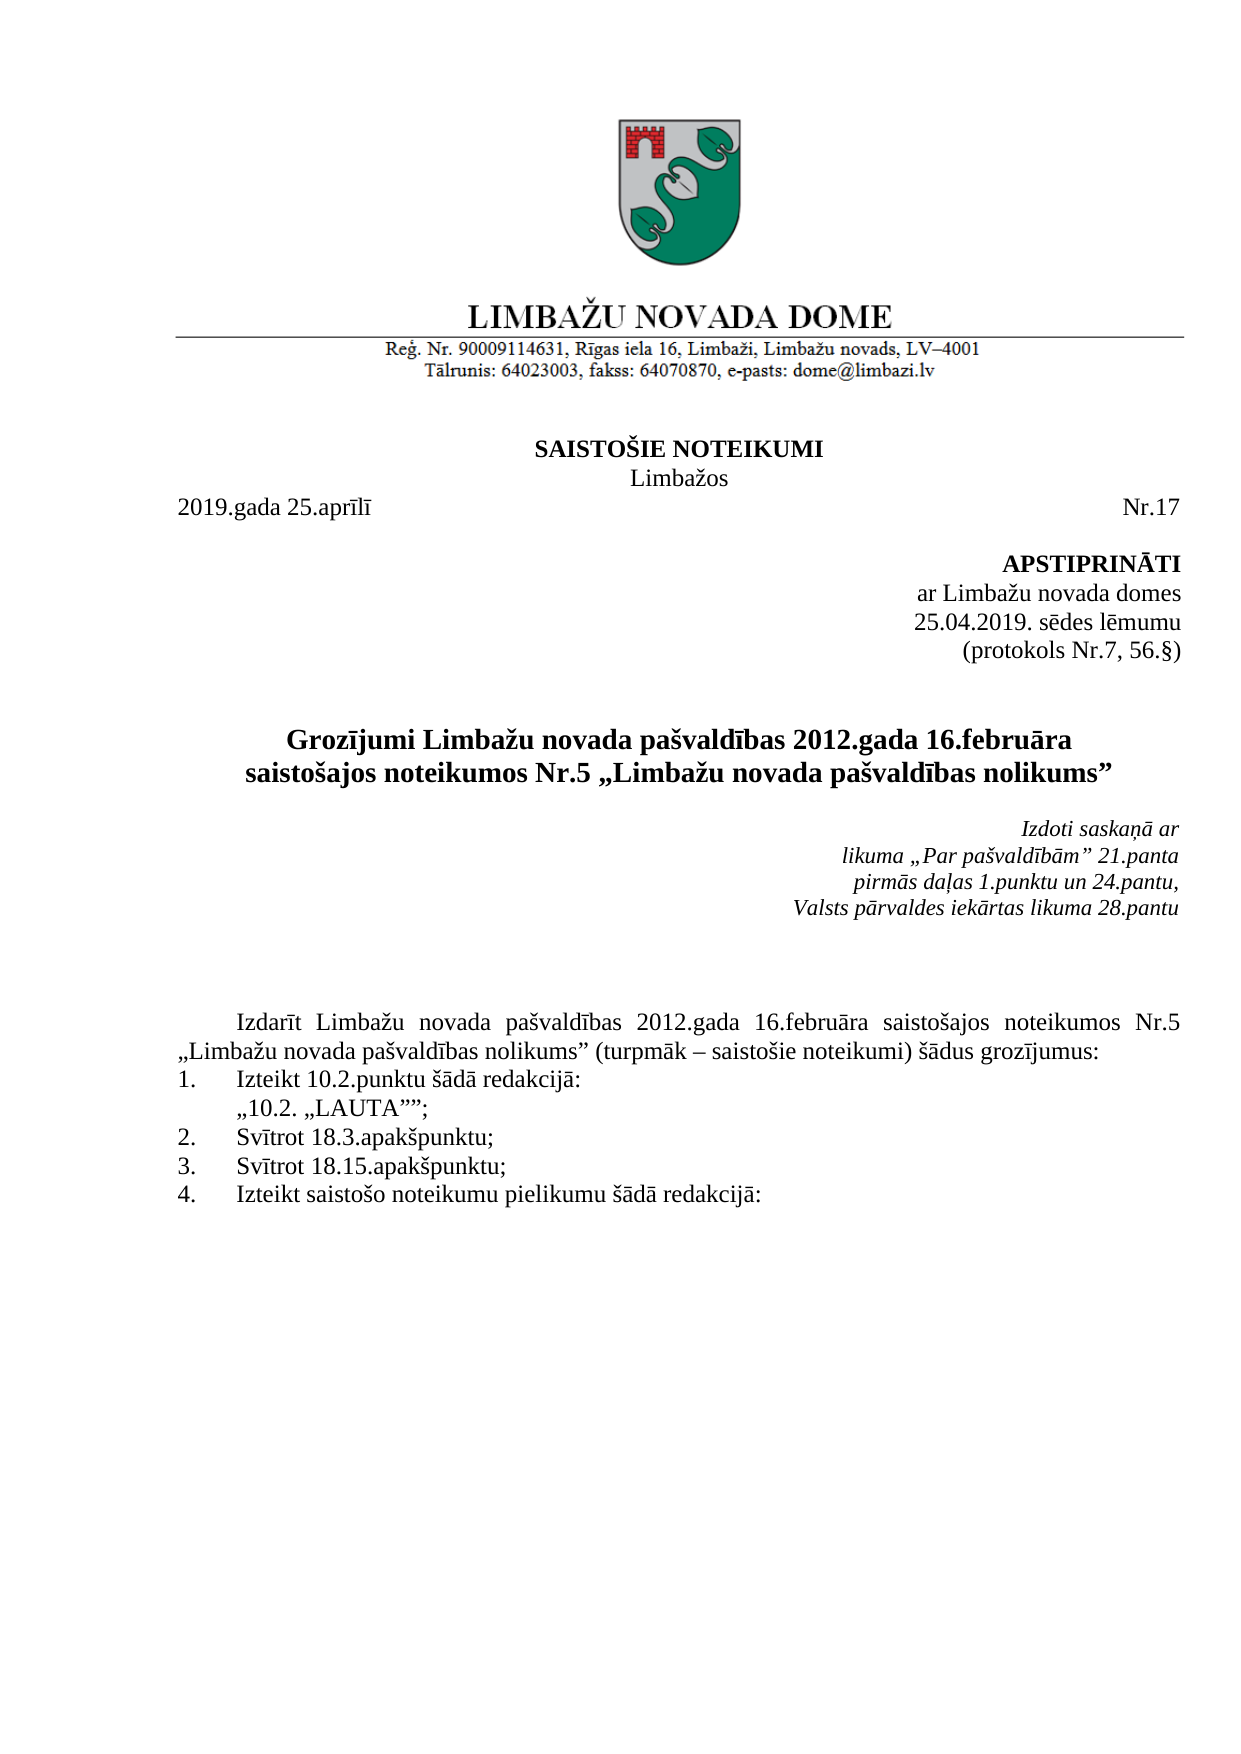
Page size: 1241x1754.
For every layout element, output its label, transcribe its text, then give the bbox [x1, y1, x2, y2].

text ar Limbažu novada domes [177, 578, 1181, 607]
text APSTIPRINĀTI [177, 549, 1181, 578]
list Svītrot 18.3.apakšpunktu; [177, 1122, 1181, 1151]
list Izteikt 10.2.punktu šādā redakcijā: [177, 1064, 1181, 1093]
text Valsts pārvaldes iekārtas likuma 28.pantu [177, 894, 1181, 921]
text likuma „Par pašvaldībām” 21.panta [177, 842, 1181, 868]
text SAISTOŠIE NOTEIKUMI [177, 434, 1181, 463]
text Izdarīt Limbažu novada pašvaldības 2012.gada 16.februāra saistošajos noteikumos Nr.5 „Limbažu novada pašvaldības nolikums” (turpmāk – saistošie noteikumi) šādus grozījumus: [177, 1007, 1181, 1064]
list Izteikt saistošo noteikumu pielikumu šādā redakcijā: [177, 1179, 1181, 1208]
text Grozījumi Limbažu novada pašvaldības 2012.gada 16.februāra [177, 722, 1181, 755]
text 2019.gada 25.aprīlī Nr.17 [177, 492, 1181, 521]
list Svītrot 18.15.apakšpunktu; [177, 1151, 1181, 1179]
text Limbažos [177, 463, 1181, 492]
text saistošajos noteikumos Nr.5 „Limbažu novada pašvaldības nolikums” [177, 755, 1181, 789]
text „10.2. „LAUTA””; [366, 1093, 1181, 1122]
text pirmās daļas 1.punktu un 24.pantu, [177, 868, 1181, 894]
picture [2, 1, 1236, 380]
text Izdoti saskaņā ar [177, 815, 1181, 842]
text (protokols Nr.7, 56.§) [177, 636, 1181, 664]
text 25.04.2019. sēdes lēmumu [177, 607, 1181, 636]
text „10.2. „LAUTA””; [236, 1093, 315, 1122]
